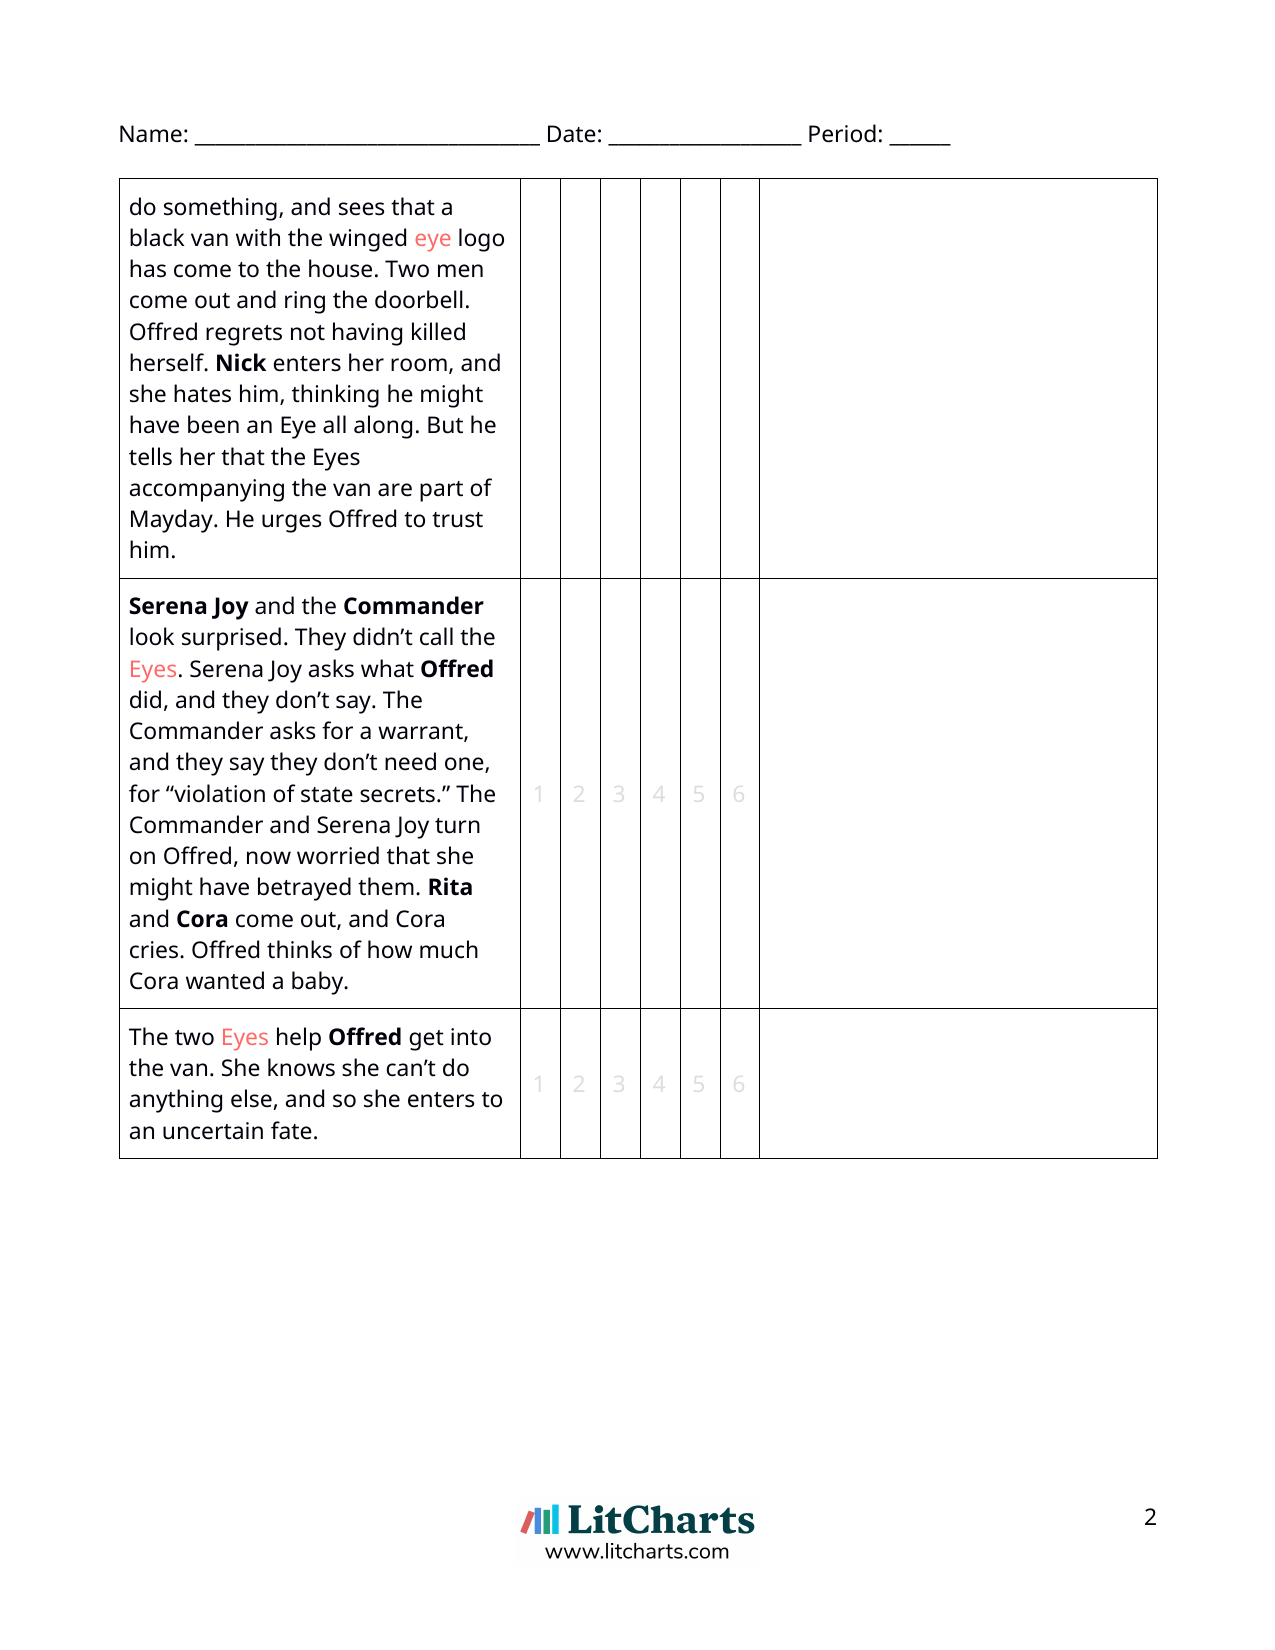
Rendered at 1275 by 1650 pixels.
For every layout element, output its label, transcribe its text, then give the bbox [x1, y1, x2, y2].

table_cell 6 [721, 179, 759, 578]
table_cell [760, 1009, 1157, 1158]
table_cell [760, 579, 1157, 1008]
table_cell The two Eyes help Offred get into the van. She knows she can’t do anything else, and so she enters to an uncertain fate. [120, 1009, 520, 1158]
table_cell 1 [521, 179, 560, 578]
table_cell 4 [641, 179, 680, 578]
table_cell 3 [601, 1009, 640, 1158]
table_cell 3 [601, 179, 640, 578]
picture [514, 1498, 761, 1567]
table_cell 4 [641, 1009, 680, 1158]
table_cell Serena Joy and the Commander look surprised. They didn’t call the Eyes. Serena Joy asks what Offred did, and they don’t say. The Commander asks for a warrant, and they say they don’t need one, for “violation of state secrets.” The Commander and Serena Joy turn on Offred, now worried that she might have betrayed them. Rita and Cora come out, and Cora cries. Offred thinks of how much Cora wanted a baby. [120, 579, 520, 1008]
table_cell 6 [721, 579, 759, 1008]
table_cell 3 [601, 579, 640, 1008]
table_cell 1 [521, 579, 560, 1008]
table_cell 1 [521, 1009, 560, 1158]
table_cell 4 [641, 579, 680, 1008]
table_cell 2 [561, 1009, 600, 1158]
table_cell 2 [561, 179, 600, 578]
table_cell 6 [721, 1009, 759, 1158]
table_cell 2 [561, 579, 600, 1008]
table_cell 5 [681, 579, 720, 1008]
table_cell 5 [681, 179, 720, 578]
table_cell [760, 179, 1157, 578]
table_cell 5 [681, 1009, 720, 1158]
